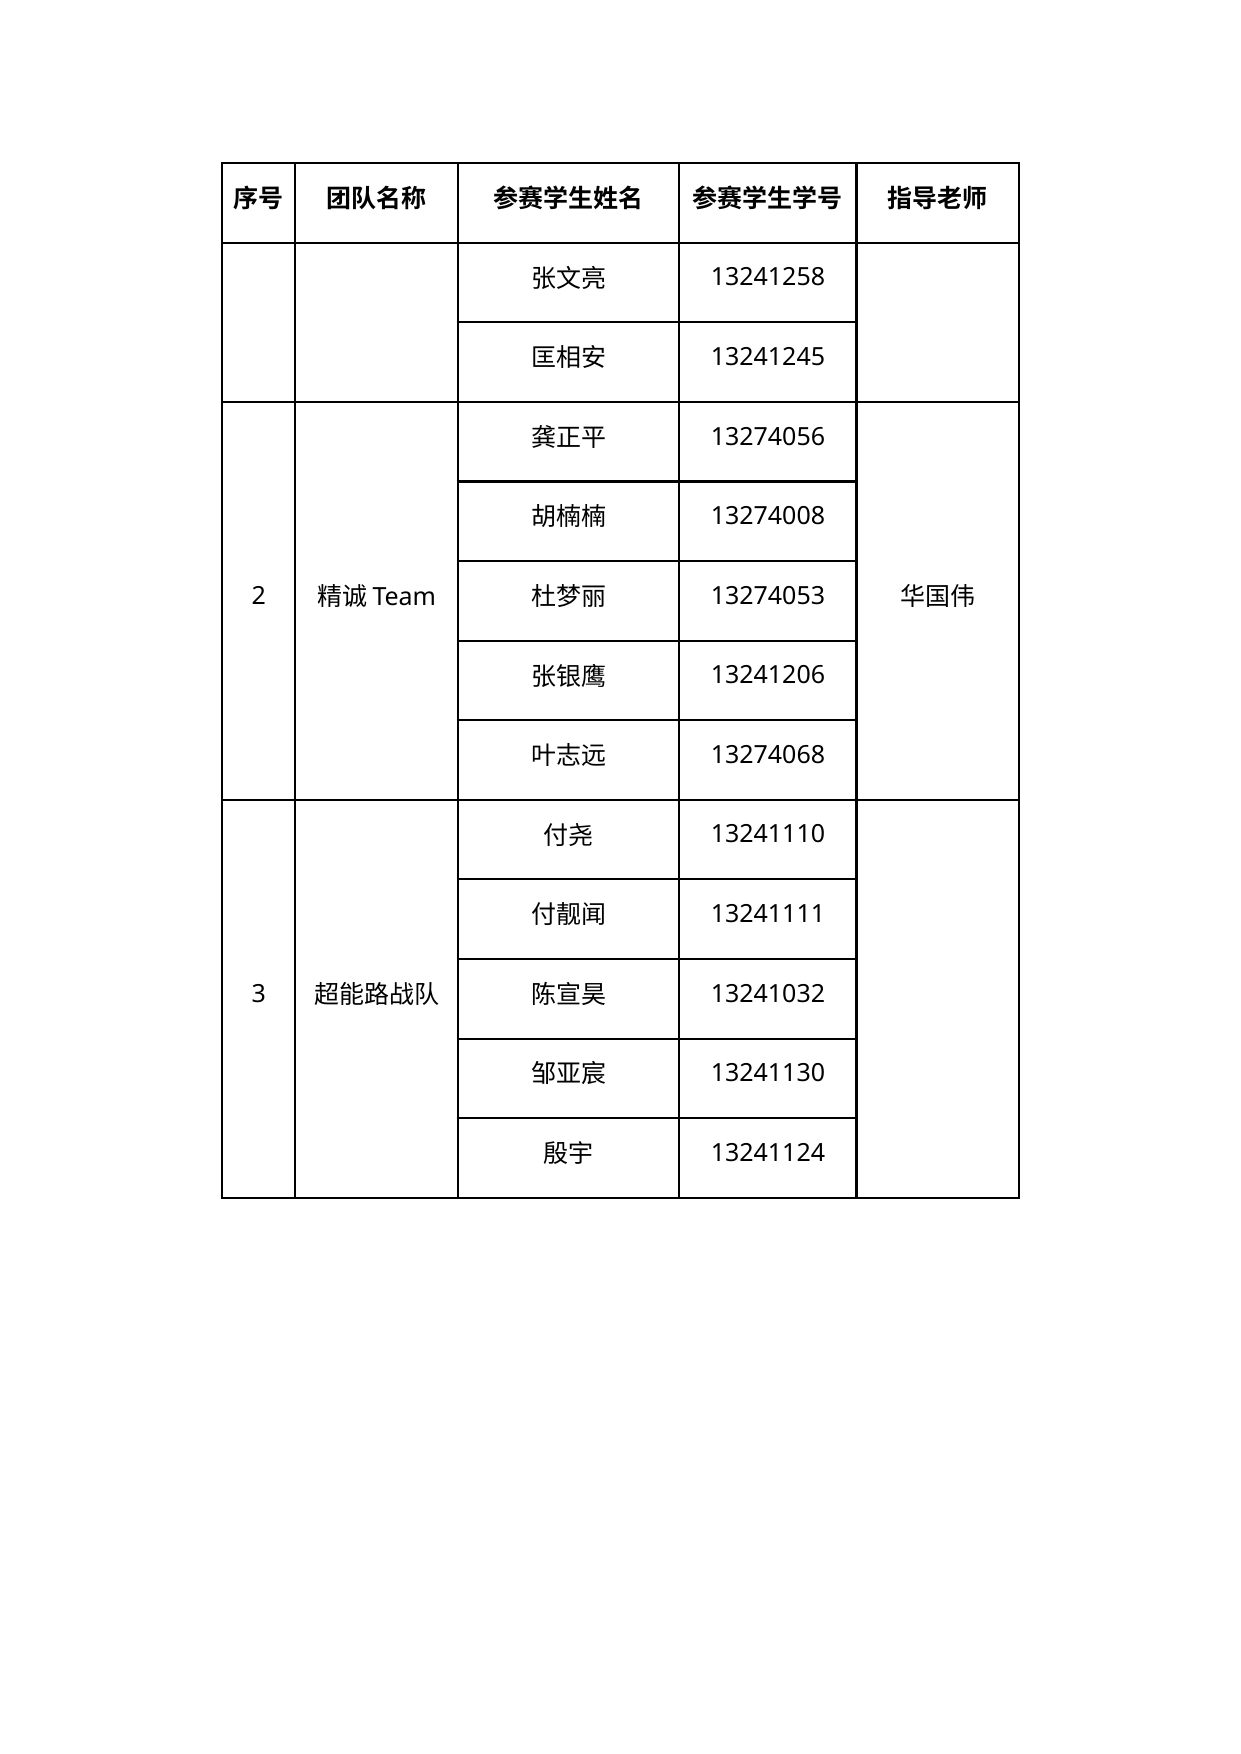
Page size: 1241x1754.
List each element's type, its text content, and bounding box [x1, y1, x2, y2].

table_cell 张文亮 [459, 244, 678, 321]
table_cell 13274056 [680, 403, 855, 480]
table_cell 13241245 [680, 323, 855, 401]
table_cell 匡相安 [459, 323, 678, 401]
table_cell 殷宇 [459, 1119, 678, 1197]
table_cell 13241110 [680, 801, 855, 878]
table_cell 叶志远 [459, 721, 678, 799]
table_cell 付靓闻 [459, 880, 678, 958]
table_cell 13274068 [680, 721, 855, 799]
table_cell 付尧 [459, 801, 678, 878]
table_cell 精诚Team [296, 403, 457, 799]
table_cell 13241130 [680, 1040, 855, 1117]
table_cell 华国伟 [858, 403, 1018, 799]
table_cell 13241124 [680, 1119, 855, 1197]
table_cell 杜梦丽 [459, 562, 678, 639]
table_cell 3 [223, 801, 294, 1197]
table_cell 邹亚宸 [459, 1040, 678, 1117]
table_header 参赛学生姓名 [459, 164, 678, 242]
table_cell 超能路战队 [296, 801, 457, 1197]
table_header 序号 [223, 164, 294, 242]
table_cell 13274008 [680, 483, 855, 560]
table_header 参赛学生学号 [680, 164, 855, 242]
table_cell 13241032 [680, 960, 855, 1037]
table_cell 陈宣昊 [459, 960, 678, 1037]
table_cell 13241206 [680, 642, 855, 719]
table_cell 13241111 [680, 880, 855, 958]
table_cell 2 [223, 403, 294, 799]
table_cell 13241258 [680, 244, 855, 321]
table_cell 13274053 [680, 562, 855, 639]
table_cell 胡楠楠 [459, 483, 678, 560]
table_cell 张银鹰 [459, 642, 678, 719]
table_cell 龚正平 [459, 403, 678, 480]
table_cell [858, 801, 1018, 1197]
table_header 团队名称 [296, 164, 457, 242]
table_header 指导老师 [858, 164, 1018, 242]
